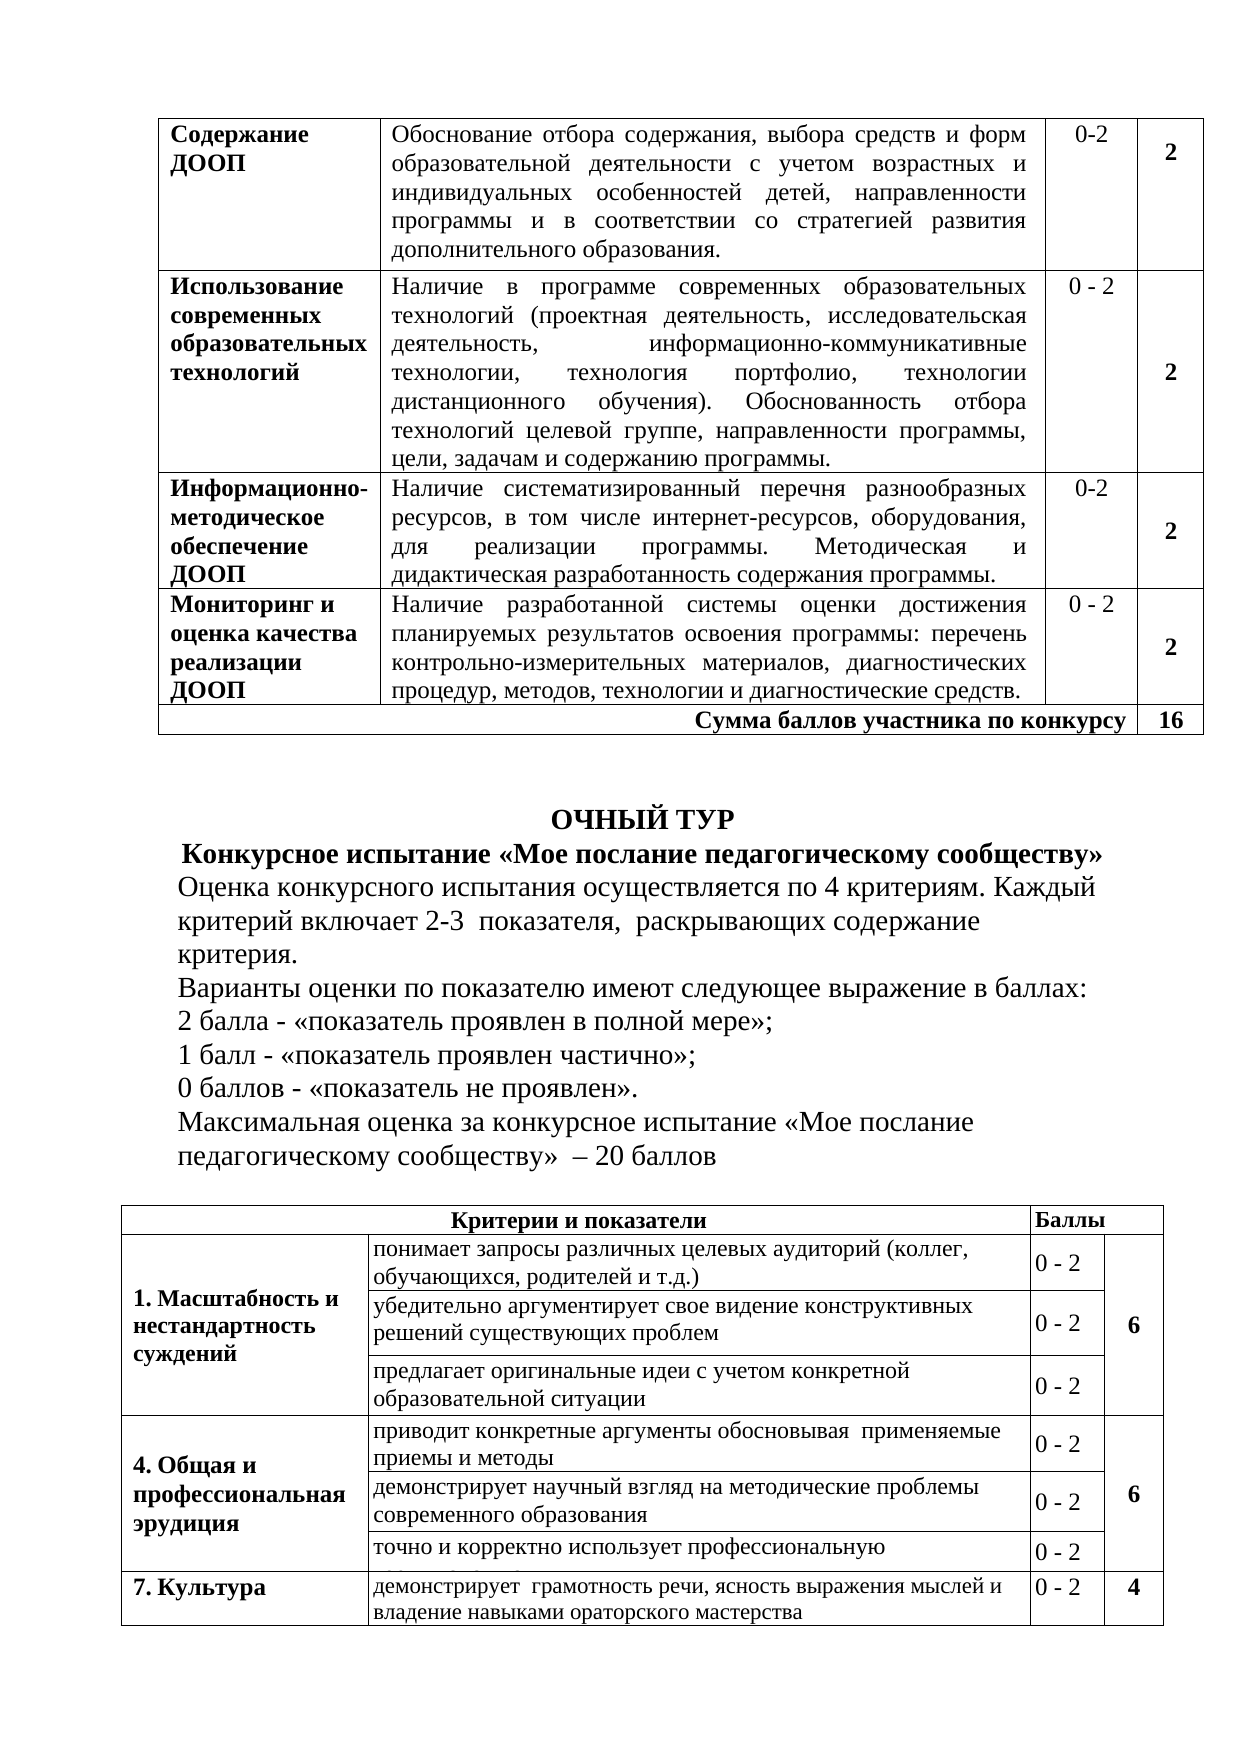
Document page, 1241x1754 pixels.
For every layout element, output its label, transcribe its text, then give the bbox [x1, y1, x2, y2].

text ОЧНЫЙ ТУР [177, 802, 1107, 836]
table_cell 6 [1105, 1416, 1163, 1571]
table_cell 0 - 2 [1046, 589, 1137, 704]
text Оценка конкурсного испытания осуществляется по 4 критериям. Каждый критерий включает 2-3 показателя, раскрывающих содержание критерия. [177, 869, 1107, 970]
table_cell понимает запросы различных целевых аудиторий (коллег, обучающихся, родителей и т.д.) [369, 1235, 1030, 1290]
table_cell Информационно- методическое обеспечение ДООП [159, 473, 380, 588]
table_cell убедительно аргументирует свое видение конструктивных решений существующих проблем [369, 1291, 1030, 1355]
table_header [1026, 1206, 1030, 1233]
table_cell Обоснование отбора содержания, выбора средств и форм образовательной деятельности с учетом возрастных и индивидуальных особенностей детей, направленности программы и в соответствии со стратегией развития дополнительного образования. [381, 119, 1045, 270]
text 1 балл - «показатель проявлен частично»; [177, 1037, 1107, 1071]
table_cell точно и корректно использует профессиональную терминологию [369, 1532, 1030, 1571]
table_cell 0 - 2 [1031, 1356, 1104, 1415]
table_cell демонстрирует научный взгляд на методические проблемы современного образования [369, 1472, 1030, 1531]
text Конкурсное испытание «Мое послание педагогическому сообществу» [177, 836, 1107, 869]
table_cell приводит конкретные аргументы обосновывая применяемые приемы и методы [369, 1416, 1030, 1471]
table_cell 2 [1138, 271, 1203, 472]
table_cell Наличие систематизированный перечня разнообразных ресурсов, в том числе интернет-ресурсов, оборудования, для реализации программы. Методическая и дидактическая разработанность содержания программы. [381, 473, 1045, 588]
text 2 балла - «показатель проявлен в полной мере»; [177, 1003, 1107, 1037]
table_header Баллы [1031, 1206, 1163, 1233]
text 0 баллов - «показатель не проявлен». [177, 1071, 1107, 1104]
table_cell 0 - 2 [1031, 1472, 1104, 1531]
table_cell Сумма баллов участника по конкурсу [159, 705, 1137, 734]
table_cell 2 [1138, 589, 1203, 704]
table_cell 0 - 2 [1031, 1416, 1104, 1471]
table_cell Наличие разработанной системы оценки достижения планируемых результатов освоения программы: перечень контрольно-измерительных материалов, диагностических процедур, методов, технологии и диагностические средств. [381, 589, 1045, 704]
table_cell 4 [1105, 1572, 1163, 1625]
table_cell Содержание ДООП [159, 119, 380, 270]
table_cell 0 - 2 [1031, 1291, 1104, 1355]
table_cell Наличие в программе современных образовательных технологий (проектная деятельность, исследовательская деятельность, информационно-коммуникативные технологии, технология портфолио, технологии дистанционного обучения). Обоснованность отбора технологий целевой группе, направленности программы, цели, задачам и содержанию программы. [381, 271, 1045, 472]
table_cell 6 [1105, 1235, 1163, 1415]
table_cell демонстрирует грамотность речи, ясность выражения мыслей и владение навыками ораторского мастерства [369, 1572, 1030, 1625]
table_cell 0 - 2 [1046, 271, 1137, 472]
text Максимальная оценка за конкурсное испытание «Мое послание педагогическому сообществу» – 20 баллов [177, 1104, 1107, 1171]
table_cell 2 [1138, 473, 1203, 588]
table_cell 0 - 2 [1031, 1235, 1104, 1290]
table_cell 2 [1138, 119, 1203, 270]
table_cell предлагает оригинальные идеи с учетом конкретной образовательной ситуации [369, 1356, 1030, 1415]
table_cell 0 - 2 [1031, 1572, 1104, 1625]
table_cell Масштабность и нестандартность суждений [122, 1235, 368, 1415]
text Варианты оценки по показателю имеют следующее выражение в баллах: [177, 970, 1107, 1003]
table_cell 0-2 [1046, 473, 1137, 588]
table_cell Мониторинг и оценка качества реализации ДООП [159, 589, 380, 704]
table_cell 16 [1138, 705, 1203, 734]
table_cell Использование современных образовательных технологий [159, 271, 380, 472]
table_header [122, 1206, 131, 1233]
table_cell Общая и профессиональная эрудиция [122, 1416, 368, 1571]
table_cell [122, 1572, 368, 1625]
table_cell 0 - 2 [1031, 1532, 1104, 1571]
table_cell 0-2 [1046, 119, 1137, 270]
